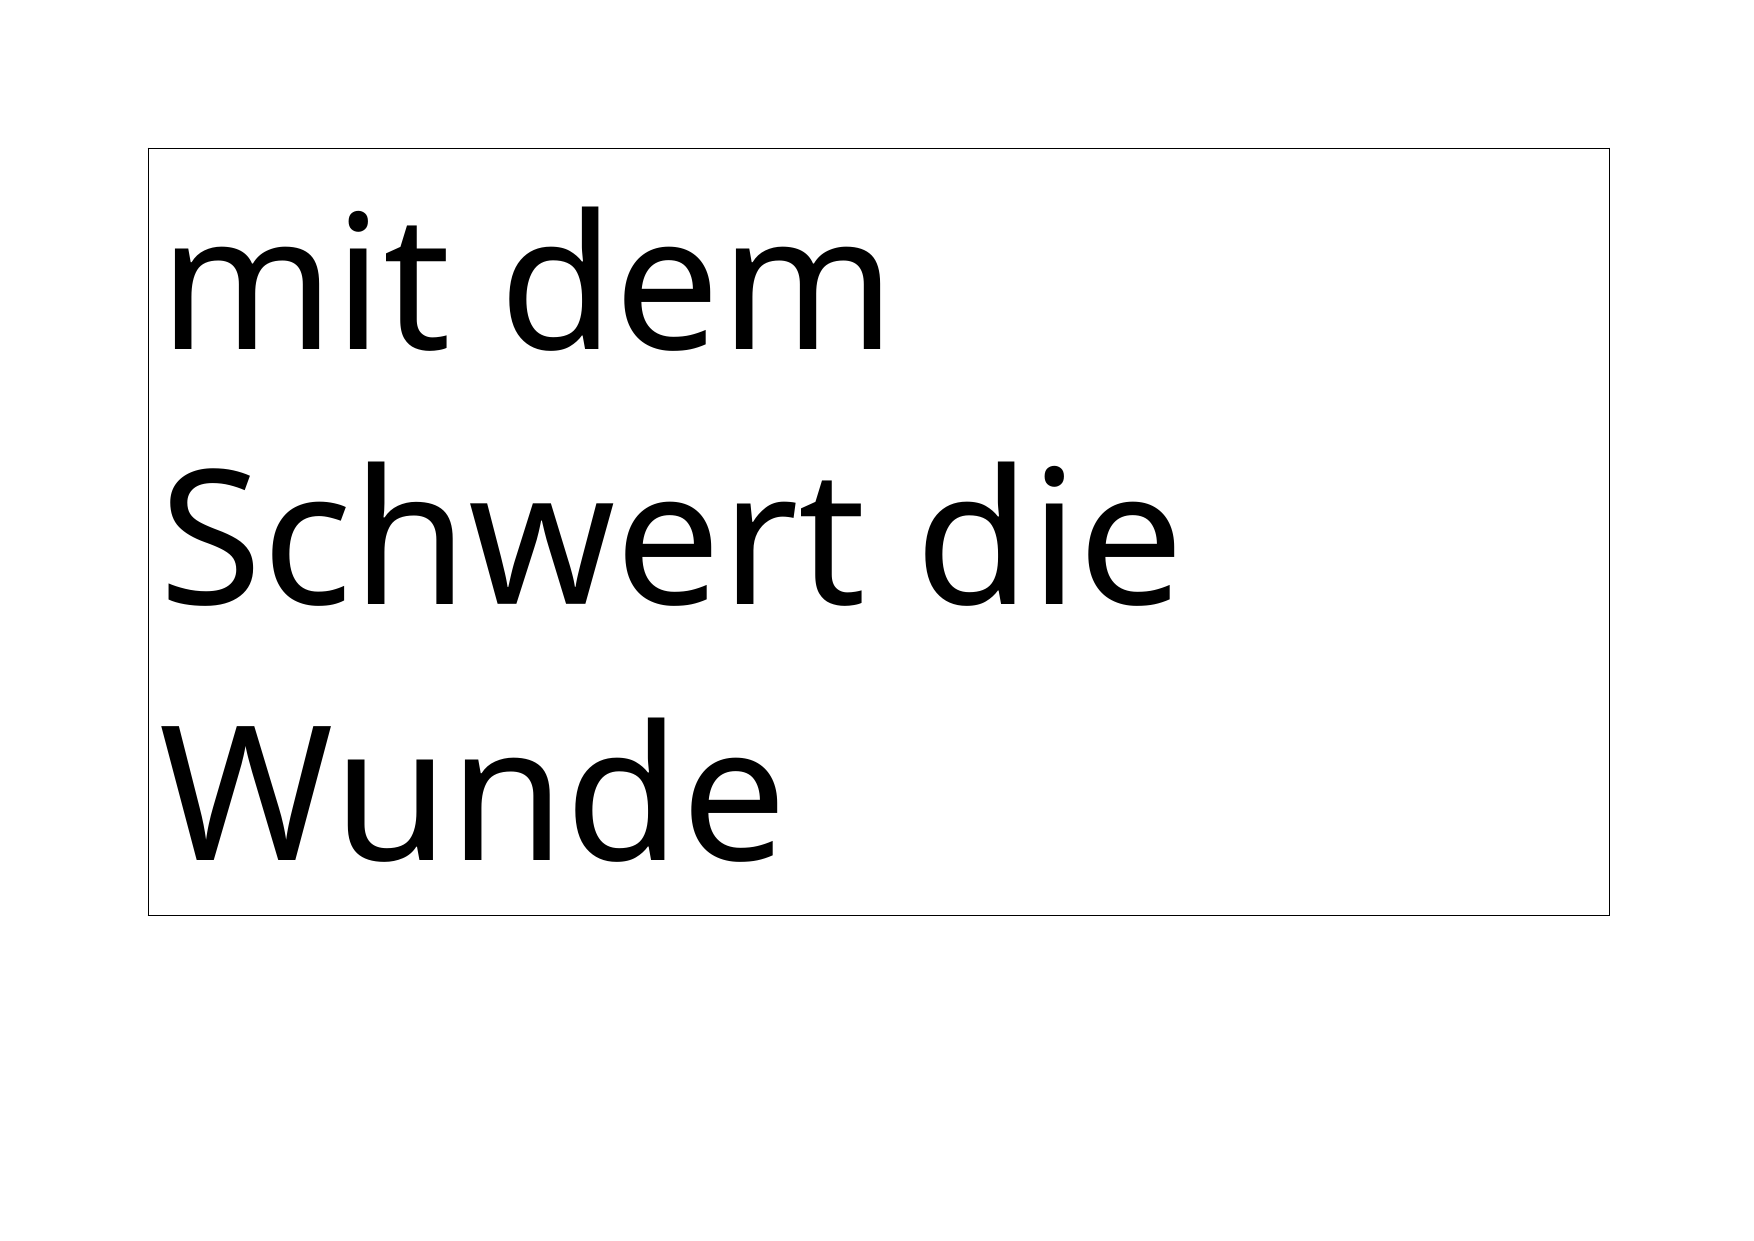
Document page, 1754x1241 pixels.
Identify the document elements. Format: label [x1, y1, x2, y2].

table_cell [149, 149, 1609, 915]
